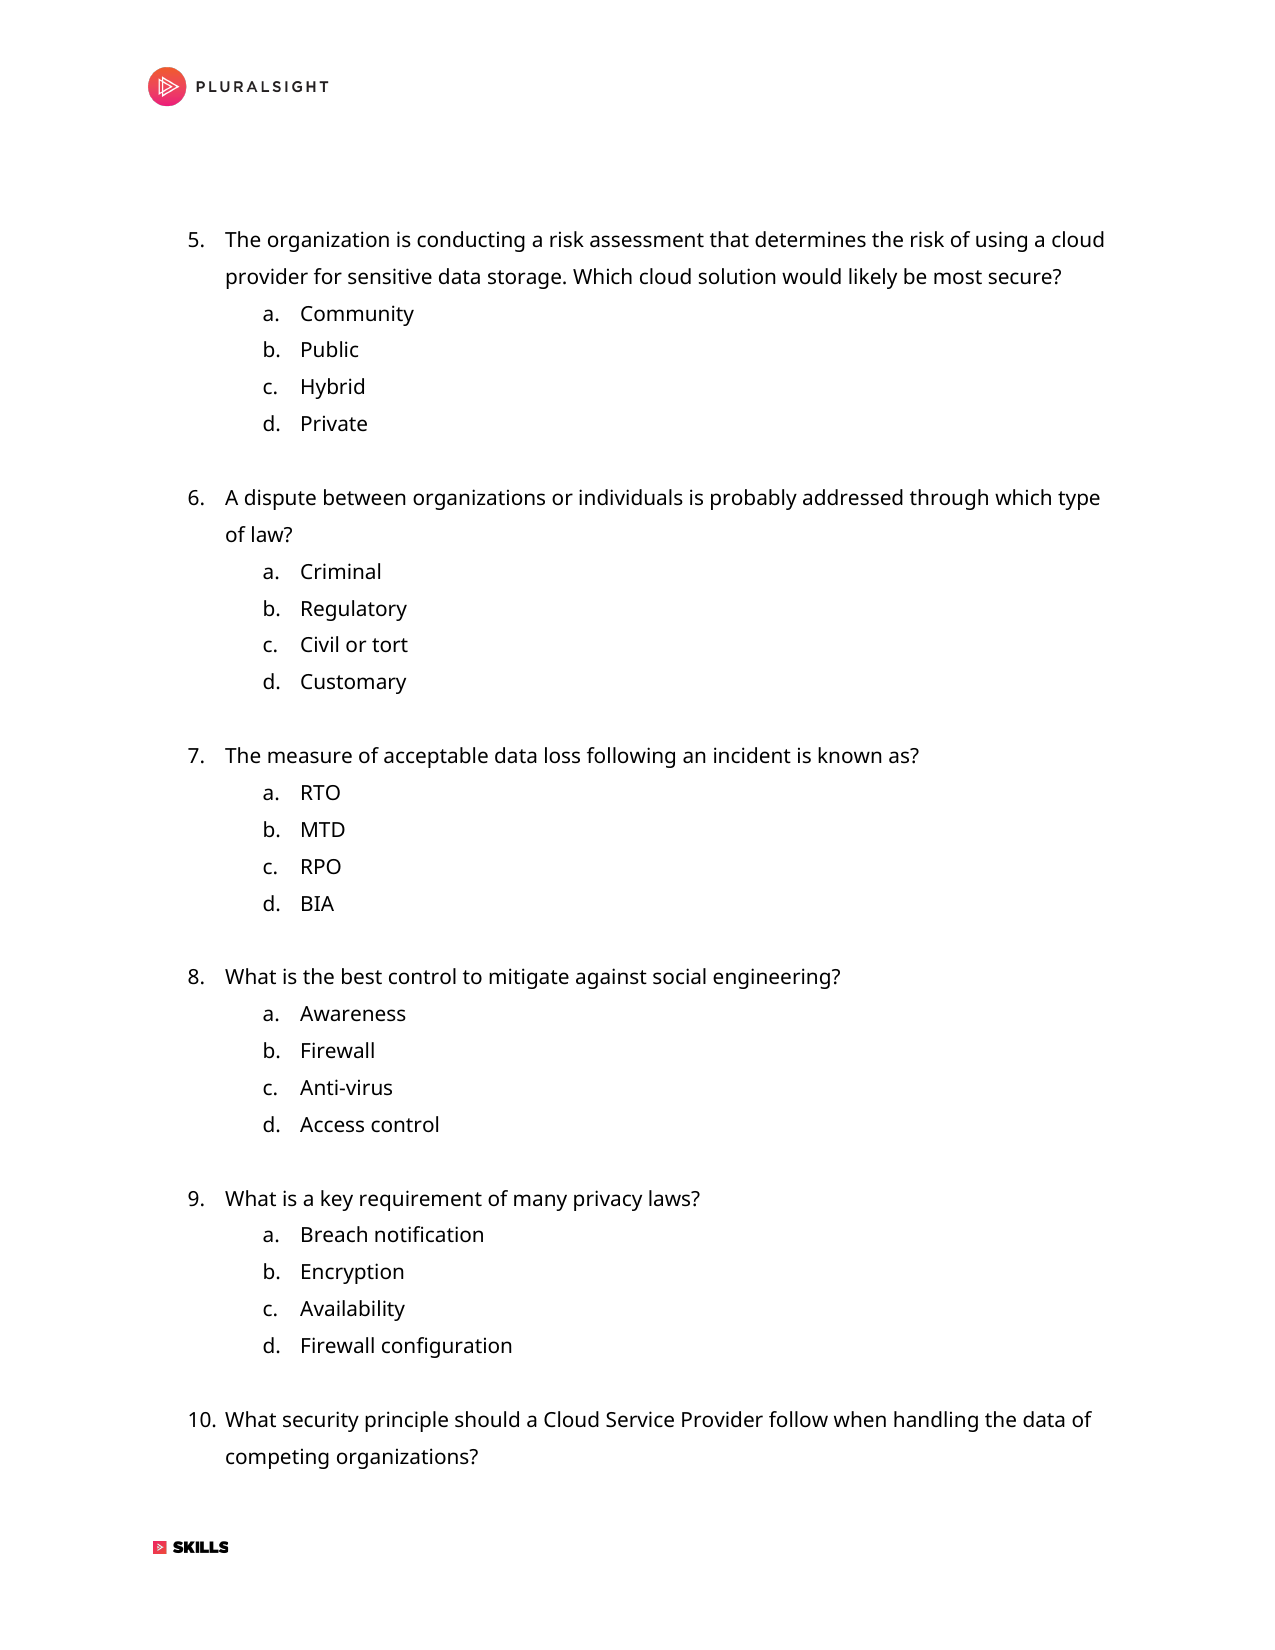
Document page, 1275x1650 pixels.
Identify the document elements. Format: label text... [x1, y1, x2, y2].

subtitle Customary [262, 667, 1125, 696]
list Availability [262, 1294, 1125, 1323]
subtitle Hybrid [262, 372, 1125, 401]
subtitle The organization is conducting a risk assessment that determines the risk of using a cloud provider for sensitive data storage. Which cloud solution would likely be most secure? [187, 225, 1125, 290]
subtitle Access control [262, 1110, 1125, 1138]
subtitle RPO [262, 852, 1125, 880]
list Firewall configuration [262, 1331, 1125, 1360]
subtitle Regulatory [262, 594, 1125, 622]
subtitle Civil or tort [262, 631, 1125, 659]
subtitle Public [262, 336, 1125, 364]
subtitle Community [262, 299, 1125, 327]
subtitle MTD [262, 815, 1125, 843]
subtitle What is the best control to mitigate against social engineering? [187, 962, 1125, 991]
subtitle BIA [262, 889, 1125, 917]
list What is a key requirement of many privacy laws? [187, 1184, 1125, 1212]
subtitle Anti-virus [262, 1073, 1125, 1102]
list What security principle should a Cloud Service Provider follow when handling the data of competing organizations? [187, 1405, 1125, 1470]
subtitle Firewall [262, 1036, 1125, 1065]
list Breach notification [262, 1221, 1125, 1249]
subtitle The measure of acceptable data loss following an incident is known as? [187, 741, 1125, 770]
subtitle Private [262, 409, 1125, 438]
list Encryption [262, 1257, 1125, 1286]
picture [139, 59, 336, 114]
subtitle A dispute between organizations or individuals is probably addressed through which type of law? [187, 483, 1125, 548]
subtitle Awareness [262, 999, 1125, 1028]
subtitle Criminal [262, 557, 1125, 585]
subtitle RTO [262, 778, 1125, 807]
picture [153, 1541, 229, 1554]
